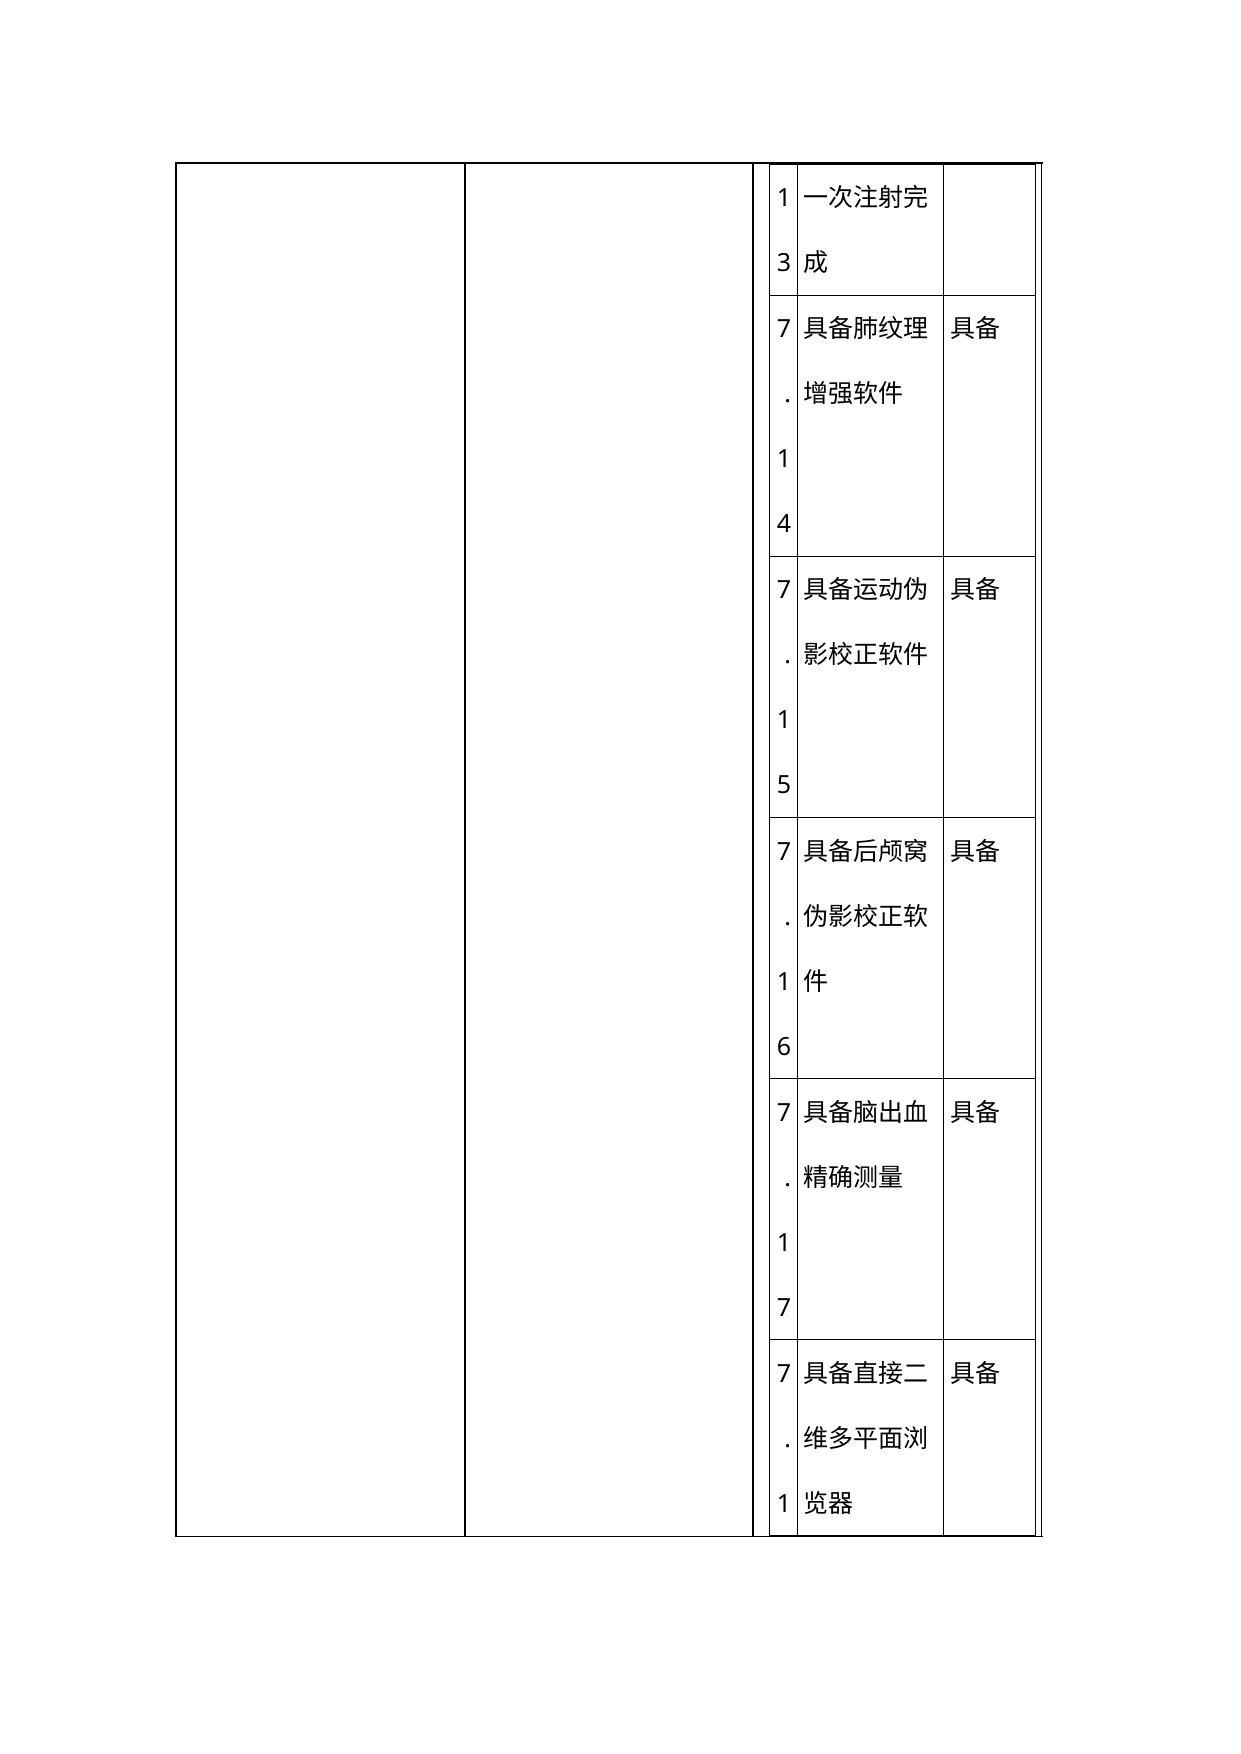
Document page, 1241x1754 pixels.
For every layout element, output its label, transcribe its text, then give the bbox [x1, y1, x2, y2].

table_cell [770, 165, 797, 295]
table_cell [770, 1340, 797, 1535]
table_cell [944, 818, 1035, 1078]
table_cell [754, 164, 769, 1536]
table_cell [466, 164, 752, 1536]
table_cell [770, 557, 797, 817]
table_cell [770, 818, 797, 1078]
table_cell [798, 165, 943, 295]
table_cell [798, 296, 943, 556]
table_cell [944, 165, 1035, 295]
table_cell [1036, 164, 1041, 1536]
table_cell [944, 557, 1035, 817]
table_cell [944, 1340, 1035, 1535]
table_cell [944, 296, 1035, 556]
table_cell [770, 296, 797, 556]
table_cell [798, 1340, 943, 1535]
table_cell 2 [177, 164, 464, 1536]
table_cell [944, 1079, 1035, 1339]
table_cell [798, 557, 943, 817]
table_cell [770, 1079, 797, 1339]
table_cell [798, 818, 943, 1078]
table_cell [798, 1079, 943, 1339]
